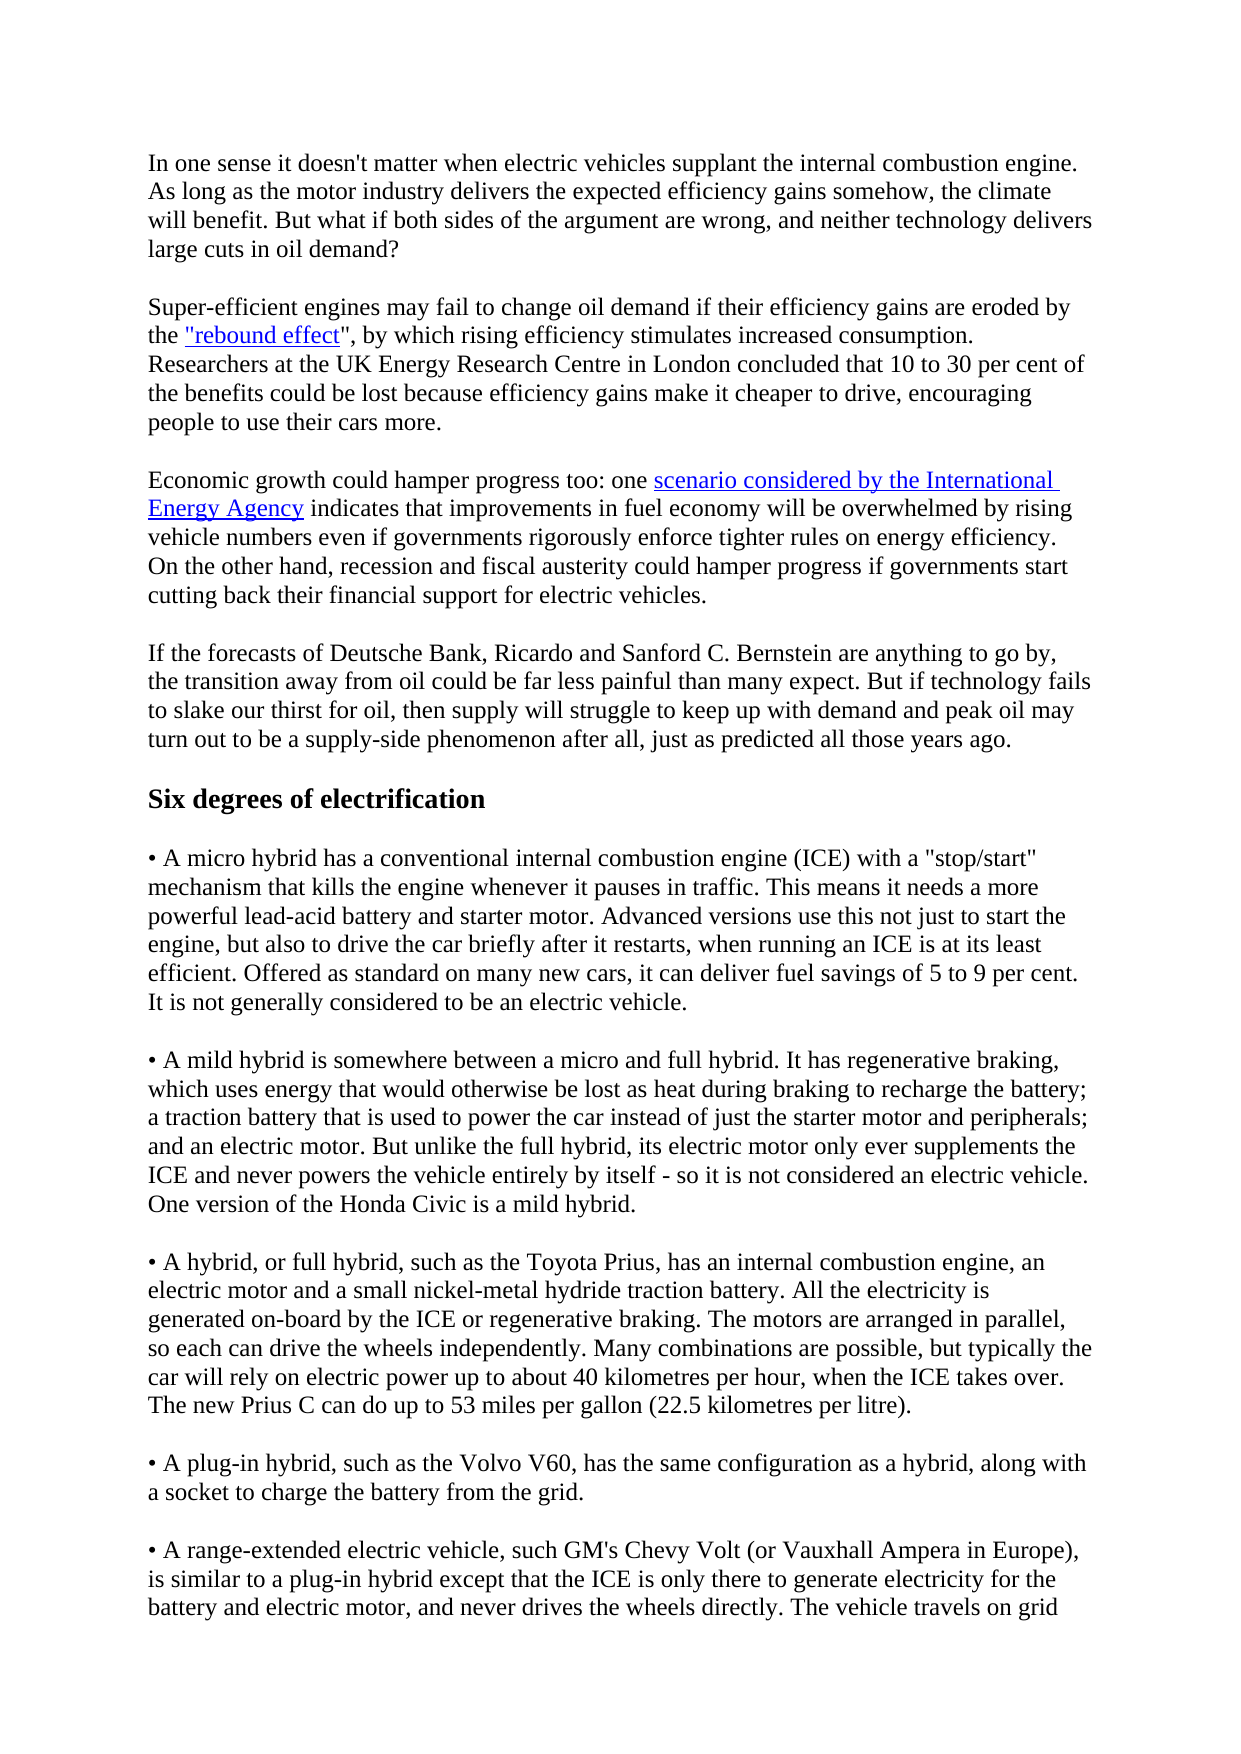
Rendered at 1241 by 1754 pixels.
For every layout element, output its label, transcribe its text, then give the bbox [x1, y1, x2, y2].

text Economic growth could hamper progress too: one scenario considered by the International Energy Agency indicates that improvements in fuel economy will be overwhelmed by rising vehicle numbers even if governments rigorously enforce tighter rules on energy efficiency. On the other hand, recession and fiscal austerity could hamper progress if governments start cutting back their financial support for electric vehicles. [148, 465, 1093, 608]
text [148, 1535, 1093, 1621]
text • A micro hybrid has a conventional internal combustion engine (ICE) with a "stop/start" mechanism that kills the engine whenever it pauses in traffic. This means it needs a more powerful lead-acid battery and starter motor. Advanced versions use this not just to start the engine, but also to drive the car briefly after it restarts, when running an ICE is at its least efficient. Offered as standard on many new cars, it can deliver fuel savings of 5 to 9 per cent. It is not generally considered to be an electric vehicle. [148, 843, 1093, 1016]
text Six degrees of electrification [148, 782, 1093, 814]
text • A mild hybrid is somewhere between a micro and full hybrid. It has regenerative braking, which uses energy that would otherwise be lost as heat during braking to recharge the battery; a traction battery that is used to power the car instead of just the starter motor and peripherals; and an electric motor. But unlike the full hybrid, its electric motor only ever supplements the ICE and never powers the vehicle entirely by itself - so it is not considered an electric vehicle. One version of the Honda Civic is a mild hybrid. [148, 1045, 1093, 1217]
text If the forecasts of Deutsche Bank, Ricardo and Sanford C. Bernstein are anything to go by, the transition away from oil could be far less painful than many expect. But if technology fails to slake our thirst for oil, then supply will struggle to keep up with demand and peak oil may turn out to be a supply-side phenomenon after all, just as predicted all those years ago. [148, 638, 1093, 753]
text Super-efficient engines may fail to change oil demand if their efficiency gains are eroded by the "rebound effect", by which rising efficiency stimulates increased consumption. Researchers at the UK Energy Research Centre in London concluded that 10 to 30 per cent of the benefits could be lost because efficiency gains make it cheaper to drive, encouraging people to use their cars more. [148, 292, 1093, 436]
text • A hybrid, or full hybrid, such as the Toyota Prius, has an internal combustion engine, an electric motor and a small nickel-metal hydride traction battery. All the electricity is generated on-board by the ICE or regenerative braking. The motors are arranged in parallel, so each can drive the wheels independently. Many combinations are possible, but typically the car will rely on electric power up to about 40 kilometres per hour, when the ICE takes over. The new Prius C can do up to 53 miles per gallon (22.5 kilometres per litre). [148, 1247, 1093, 1419]
text In one sense it doesn't matter when electric vehicles supplant the internal combustion engine. As long as the motor industry delivers the expected efficiency gains somehow, the climate will benefit. But what if both sides of the argument are wrong, and neither technology delivers large cuts in oil demand? [148, 148, 1093, 263]
text • A plug-in hybrid, such as the Volvo V60, has the same configuration as a hybrid, along with a socket to charge the battery from the grid. [148, 1448, 1093, 1506]
